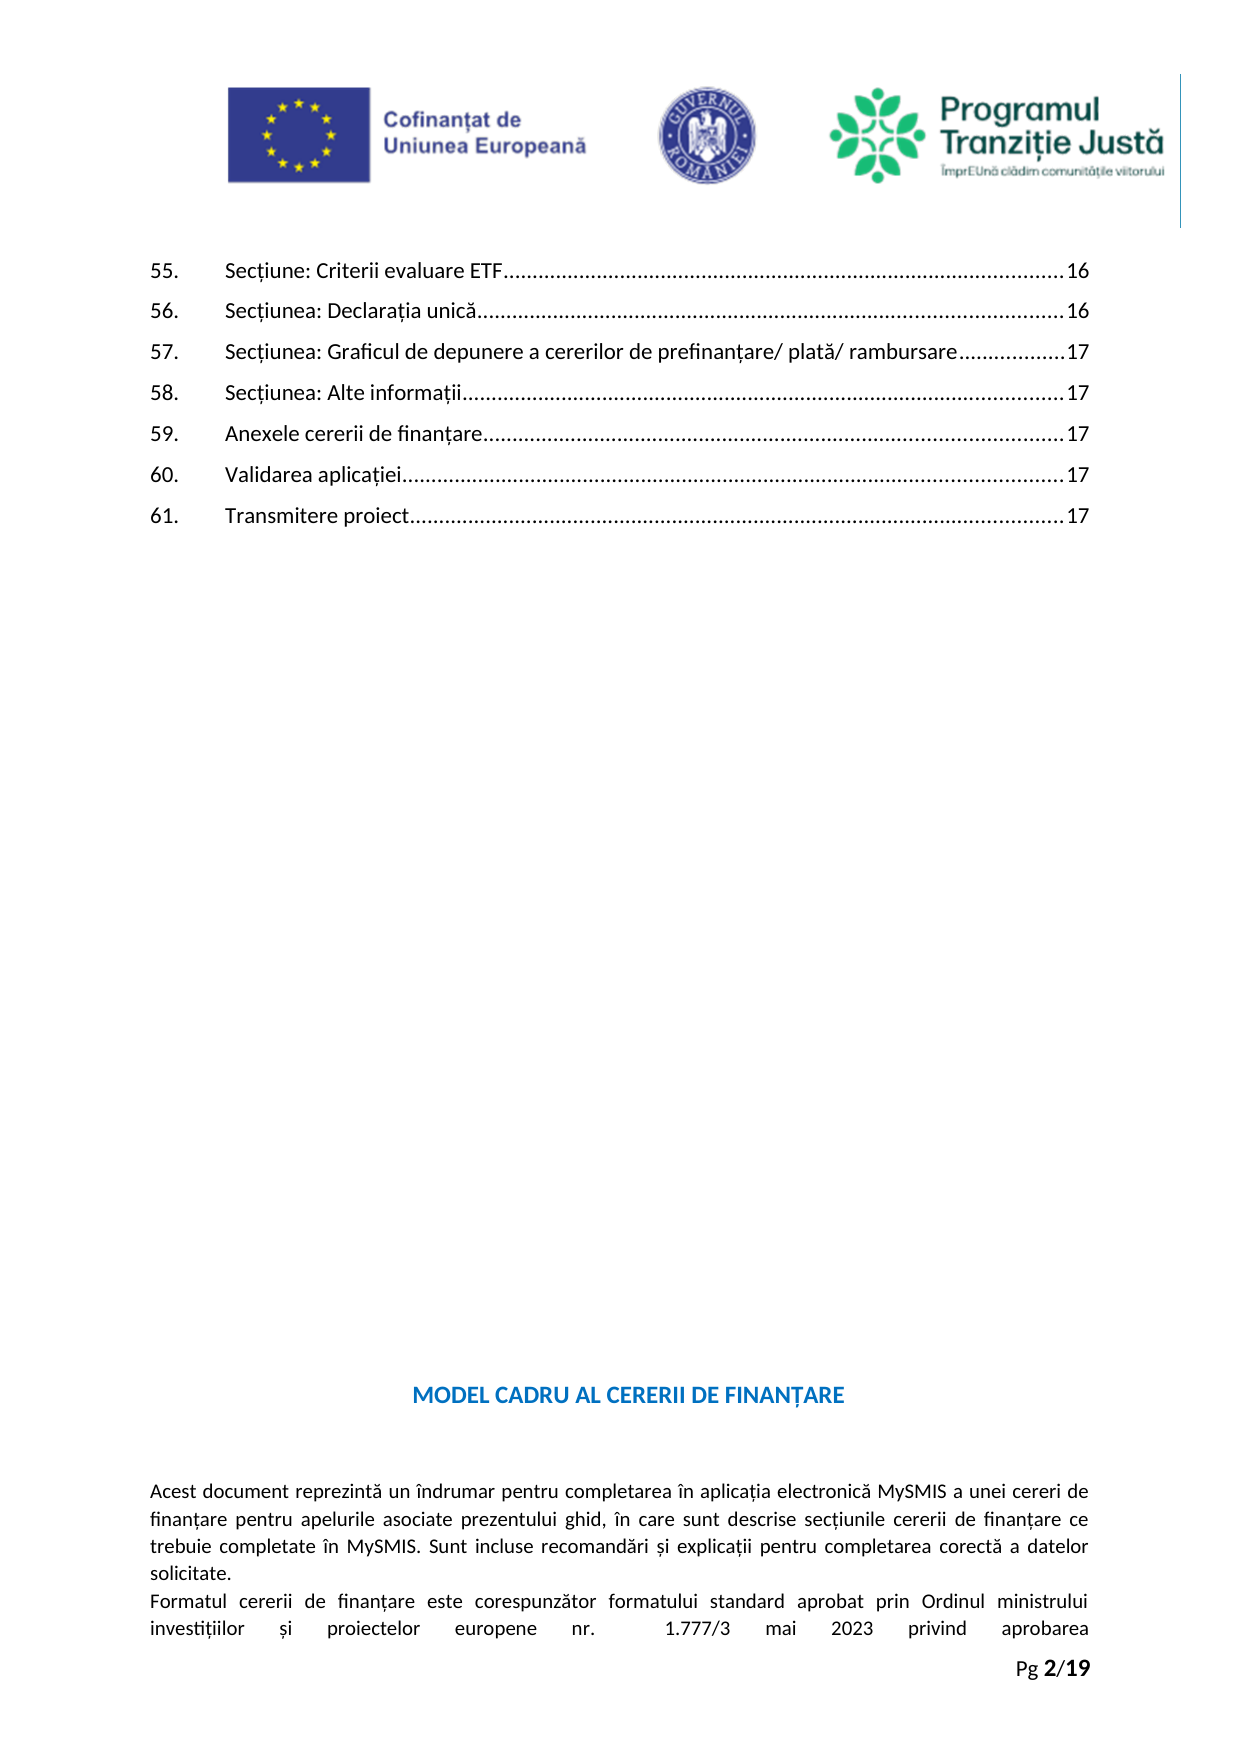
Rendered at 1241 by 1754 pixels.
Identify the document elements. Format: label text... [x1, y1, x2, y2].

text Acest document reprezintă un îndrumar pentru completarea în aplicația electronică MySMIS a unei cereri de finanțare pentru apelurile asociate prezentului ghid, în care sunt descrise secțiunile cererii de finanțare ce trebuie completate în MySMIS. Sunt incluse recomandări și explicații pentru completarea corectă a datelor solicitate. [150, 1478, 1090, 1586]
picture [227, 86, 1167, 188]
text MODEL CADRU AL CERERII DE FINANȚARE [150, 1379, 1090, 1410]
